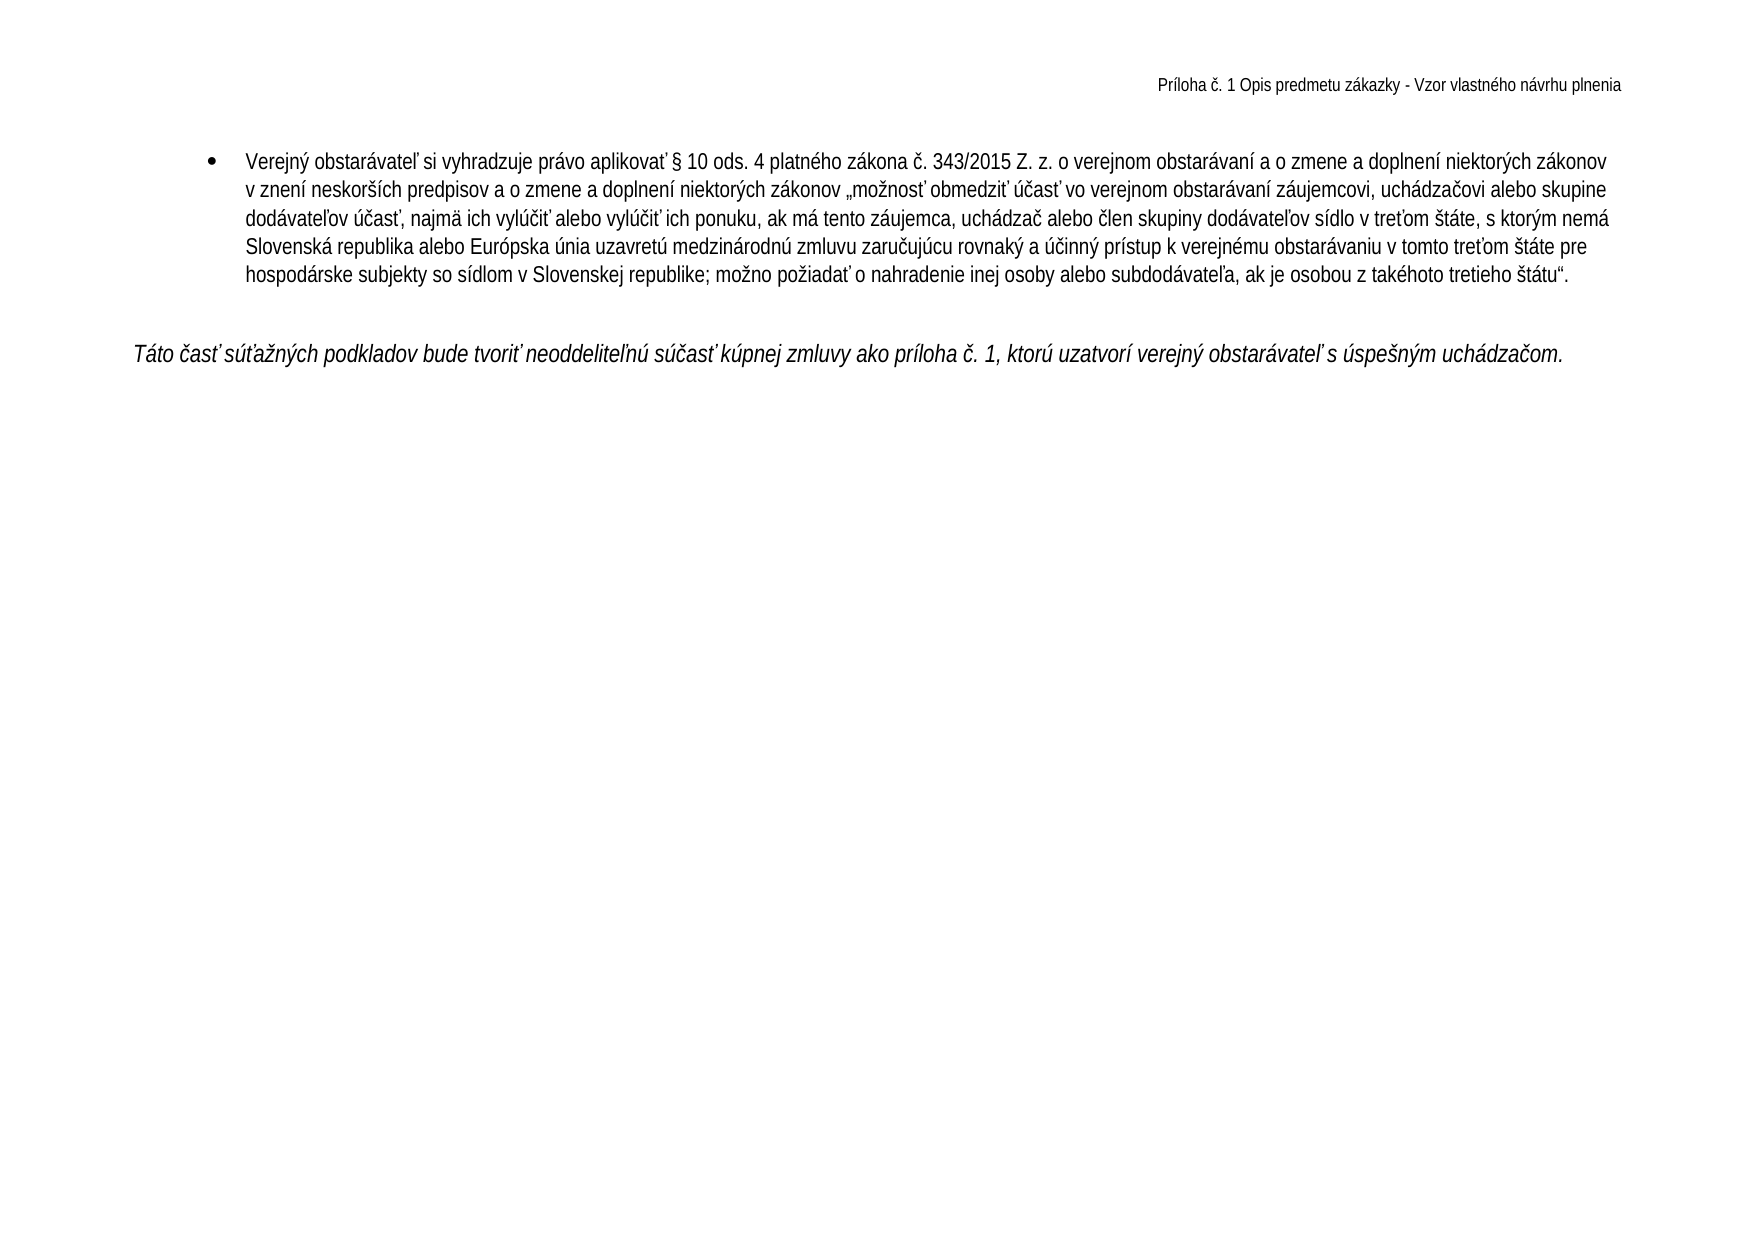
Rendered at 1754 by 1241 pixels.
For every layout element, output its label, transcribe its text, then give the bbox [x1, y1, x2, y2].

list Verejný obstarávateľ si vyhradzuje právo aplikovať § 10 ods. 4 platného zákona č. 343/2015 Z. z. o verejnom obstarávaní a o zmene a doplnení niektorých zákonov v znení neskorších predpisov a o zmene a doplnení niektorých zákonov „možnosť obmedziť účasť vo verejnom obstarávaní záujemcovi, uchádzačovi alebo skupine dodávateľov účasť, najmä ich vylúčiť alebo vylúčiť ich ponuku, ak má tento záujemca, uchádzač alebo člen skupiny dodávateľov sídlo v treťom štáte, s ktorým nemá Slovenská republika alebo Európska únia uzavretú medzinárodnú zmluvu zaručujúcu rovnaký a účinný prístup k verejnému obstarávaniu v tomto treťom štáte pre hospodárske subjekty so sídlom v Slovenskej republike; možno požiadať o nahradenie inej osoby alebo subdodávateľa, ak je osobou z takéhoto tretieho štátu“. [208, 148, 1621, 288]
text Táto časť súťažných podkladov bude tvoriť neoddeliteľnú súčasť kúpnej zmluvy ako príloha č. 1, ktorú uzatvorí verejný obstarávateľ s úspešným uchádzačom. [133, 339, 1621, 368]
